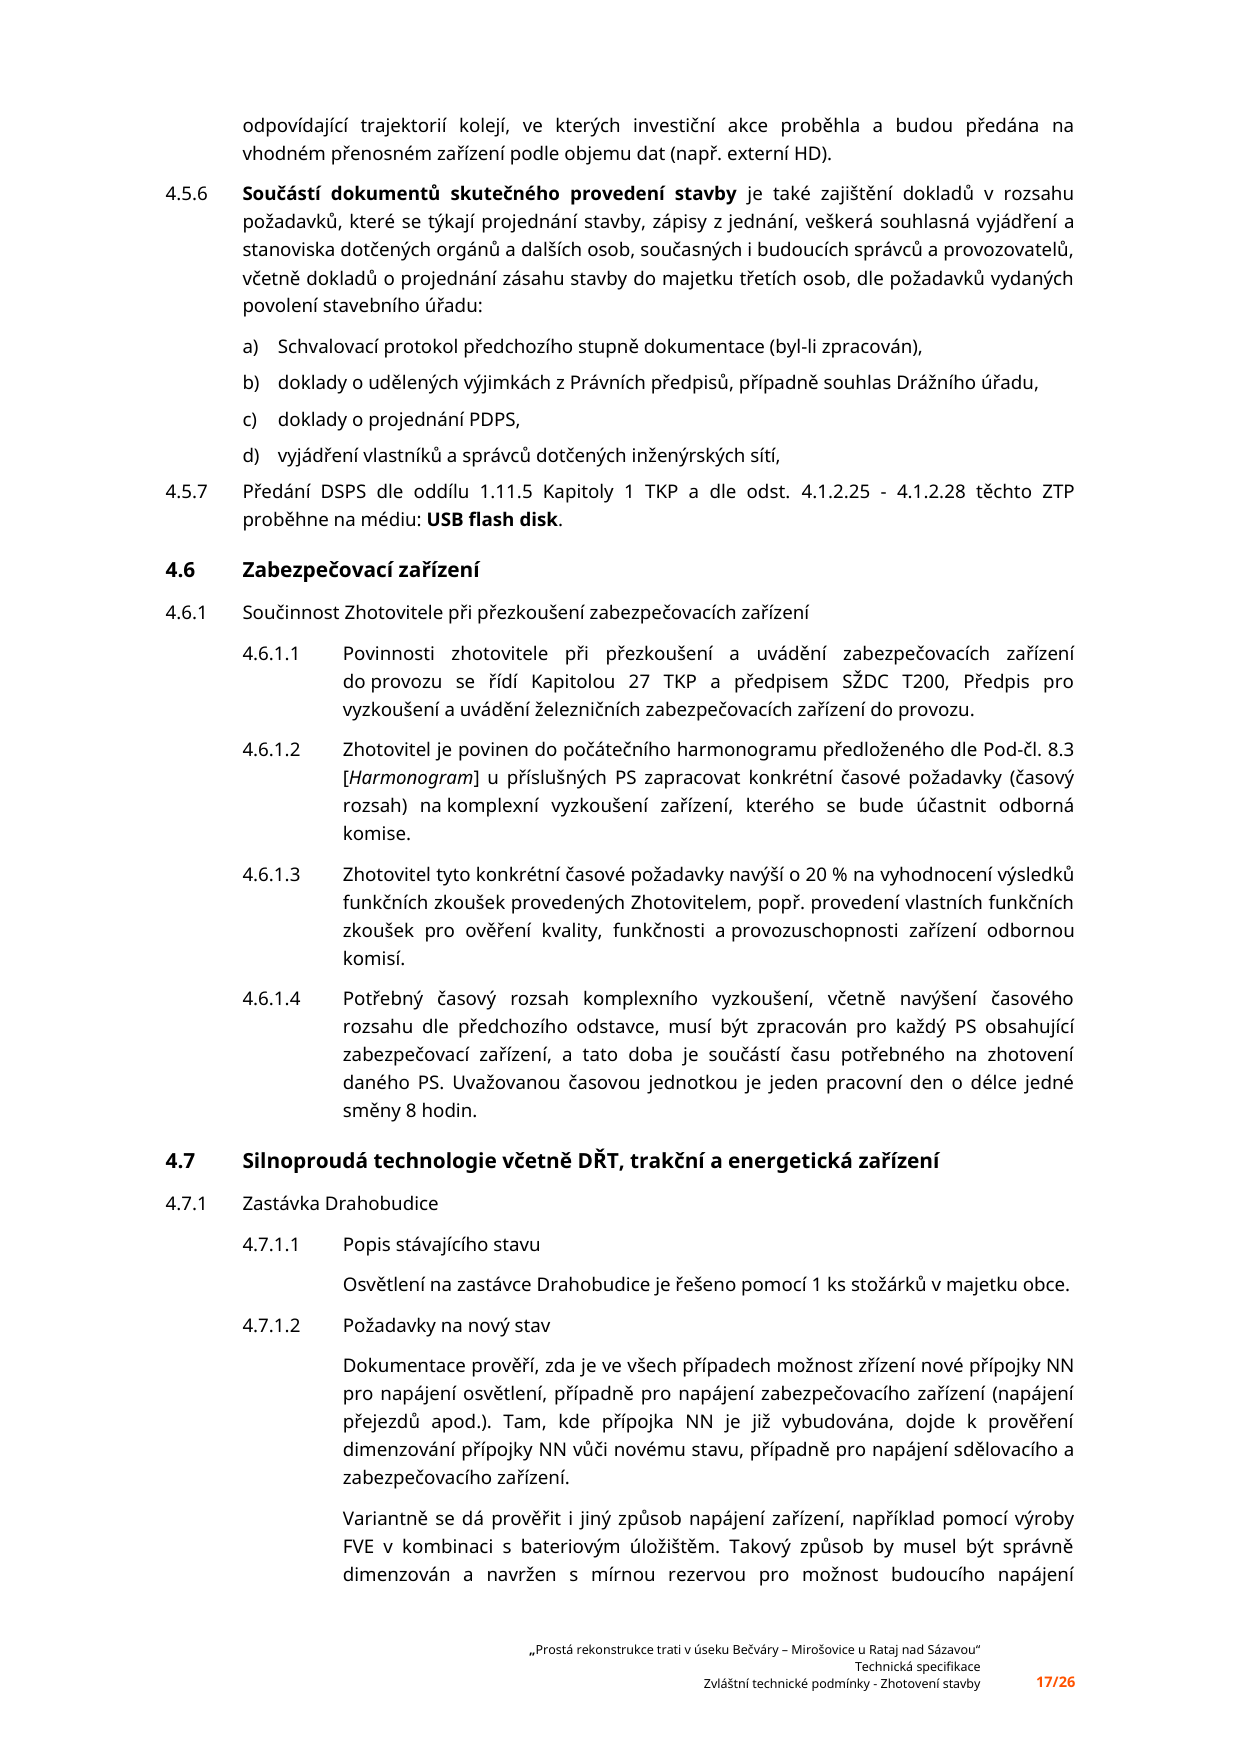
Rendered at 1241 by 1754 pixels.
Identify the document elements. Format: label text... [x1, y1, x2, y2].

list Povinnosti zhotovitele při přezkoušení a uvádění zabezpečovacích zařízení do provozu se řídí Kapitolou 27 TKP a předpisem SŽDC T200, Předpis pro vyzkoušení a uvádění železničních zabezpečovacích zařízení do provozu. [242, 640, 1075, 721]
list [343, 1505, 1075, 1587]
list Zabezpečovací zařízení [165, 556, 1075, 584]
list doklady o udělených výjimkách z Právních předpisů, případně souhlas Drážního úřadu, [242, 370, 1075, 395]
list vyjádření vlastníků a správců dotčených inženýrských sítí, [242, 442, 1075, 468]
text Silnoproudá technologie včetně DŘT, trakční a energetická zařízení [165, 1147, 1075, 1175]
list Součinnost Zhotovitele při přezkoušení zabezpečovacích zařízení [165, 599, 1075, 625]
list Potřebný časový rozsah komplexního vyzkoušení, včetně navýšení časového rozsahu dle předchozího odstavce, musí být zpracován pro každý PS obsahující zabezpečovací zařízení, a tato doba je součástí času potřebného na zhotovení daného PS. Uvažovanou časovou jednotkou je jeden pracovní den o délce jedné směny 8 hodin. [242, 986, 1075, 1123]
list Zhotovitel je povinen do počátečního harmonogramu předloženého dle Pod-čl. 8.3 [Harmonogram] u příslušných PS zapracovat konkrétní časové požadavky (časový rozsah) na komplexní vyzkoušení zařízení, kterého se bude účastnit odborná komise. [242, 736, 1075, 846]
list Součástí dokumentů skutečného provedení stavby je také zajištění dokladů v rozsahu požadavků, které se týkají projednání stavby, zápisy z jednání, veškerá souhlasná vyjádření a stanoviska dotčených orgánů a dalších osob, současných i budoucích správců a provozovatelů, včetně dokladů o projednání zásahu stavby do majetku třetích osob, dle požadavků vydaných povolení stavebního úřadu: [165, 181, 1075, 318]
list Zhotovitel tyto konkrétní časové požadavky navýší o 20 % na vyhodnocení výsledků funkčních zkoušek provedených Zhotovitelem, popř. provedení vlastních funkčních zkoušek pro ověření kvality, funkčnosti a provozuschopnosti zařízení odbornou komisí. [242, 861, 1075, 971]
list Předání DSPS dle oddílu 1.11.5 Kapitoly 1 TKP a dle odst. 4.1.2.25 - 4.1.2.28 těchto ZTP proběhne na médiu: USB flash disk. [165, 479, 1075, 532]
text Zastávka Drahobudice [165, 1190, 1075, 1216]
list Dokumentace prověří, zda je ve všech případech možnost zřízení nové přípojky NN pro napájení osvětlení, případně pro napájení zabezpečovacího zařízení (napájení přejezdů apod.). Tam, kde přípojka NN je již vybudována, dojde k prověření dimenzování přípojky NN vůči novému stavu, případně pro napájení sdělovacího a zabezpečovacího zařízení. [343, 1352, 1075, 1490]
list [165, 112, 1075, 166]
text Požadavky na nový stav [242, 1312, 1075, 1337]
text Popis stávajícího stavu [242, 1231, 1075, 1256]
list doklady o projednání PDPS, [242, 406, 1075, 432]
list Schvalovací protokol předchozího stupně dokumentace (byl-li zpracován), [242, 333, 1075, 359]
list Osvětlení na zastávce Drahobudice je řešeno pomocí 1 ks stožárků v majetku obce. [343, 1271, 1075, 1297]
